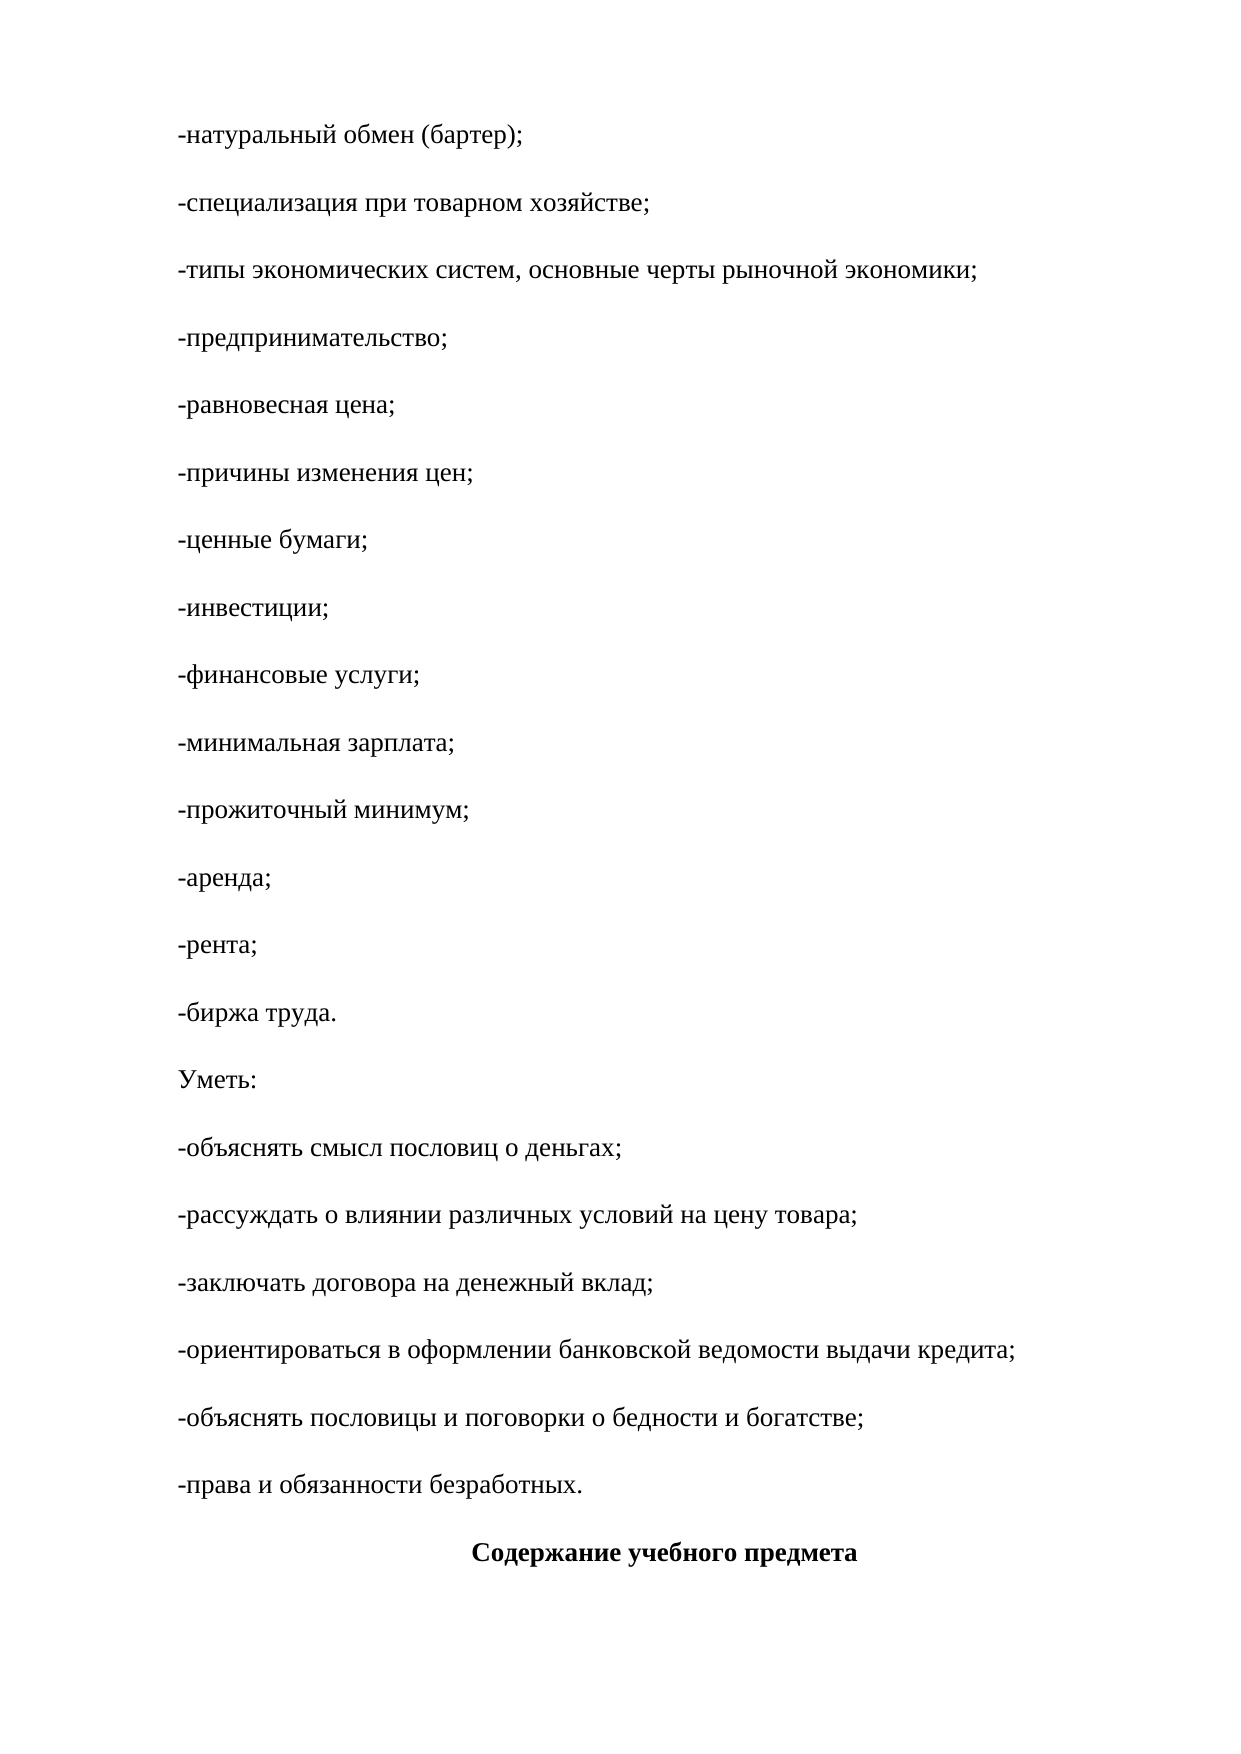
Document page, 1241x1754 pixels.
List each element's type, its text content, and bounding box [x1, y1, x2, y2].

text -причины изменения цен; [177, 456, 1152, 487]
text -заключать договора на денежный вклад; [177, 1266, 1152, 1297]
text -аренда; [177, 861, 1152, 892]
text -рассуждать о влиянии различных условий на цену товара; [177, 1198, 1152, 1229]
text -ценные бумаги; [177, 523, 1152, 554]
text -равновесная цена; [177, 388, 1152, 419]
text -финансовые услуги; [177, 658, 1152, 689]
text -типы экономических систем, основные черты рыночной экономики; [177, 253, 1152, 284]
text -натуральный обмен (бартер); [177, 118, 1152, 149]
text Уметь: [177, 1063, 1152, 1094]
text -объяснять пословицы и поговорки о бедности и богатстве; [177, 1401, 1152, 1432]
text -биржа труда. [177, 996, 1152, 1027]
text -предпринимательство; [177, 321, 1152, 352]
text -инвестиции; [177, 591, 1152, 622]
text -специализация при товарном хозяйстве; [177, 186, 1152, 217]
text -объяснять смысл пословиц о деньгах; [177, 1131, 1152, 1162]
text -права и обязанности безработных. [177, 1468, 1152, 1499]
text -ориентироваться в оформлении банковской ведомости выдачи кредита; [177, 1333, 1152, 1364]
text -минимальная зарплата; [177, 726, 1152, 757]
text -рента; [177, 928, 1152, 959]
text -прожиточный минимум; [177, 793, 1152, 824]
text Содержание учебного предмета [177, 1536, 1152, 1567]
